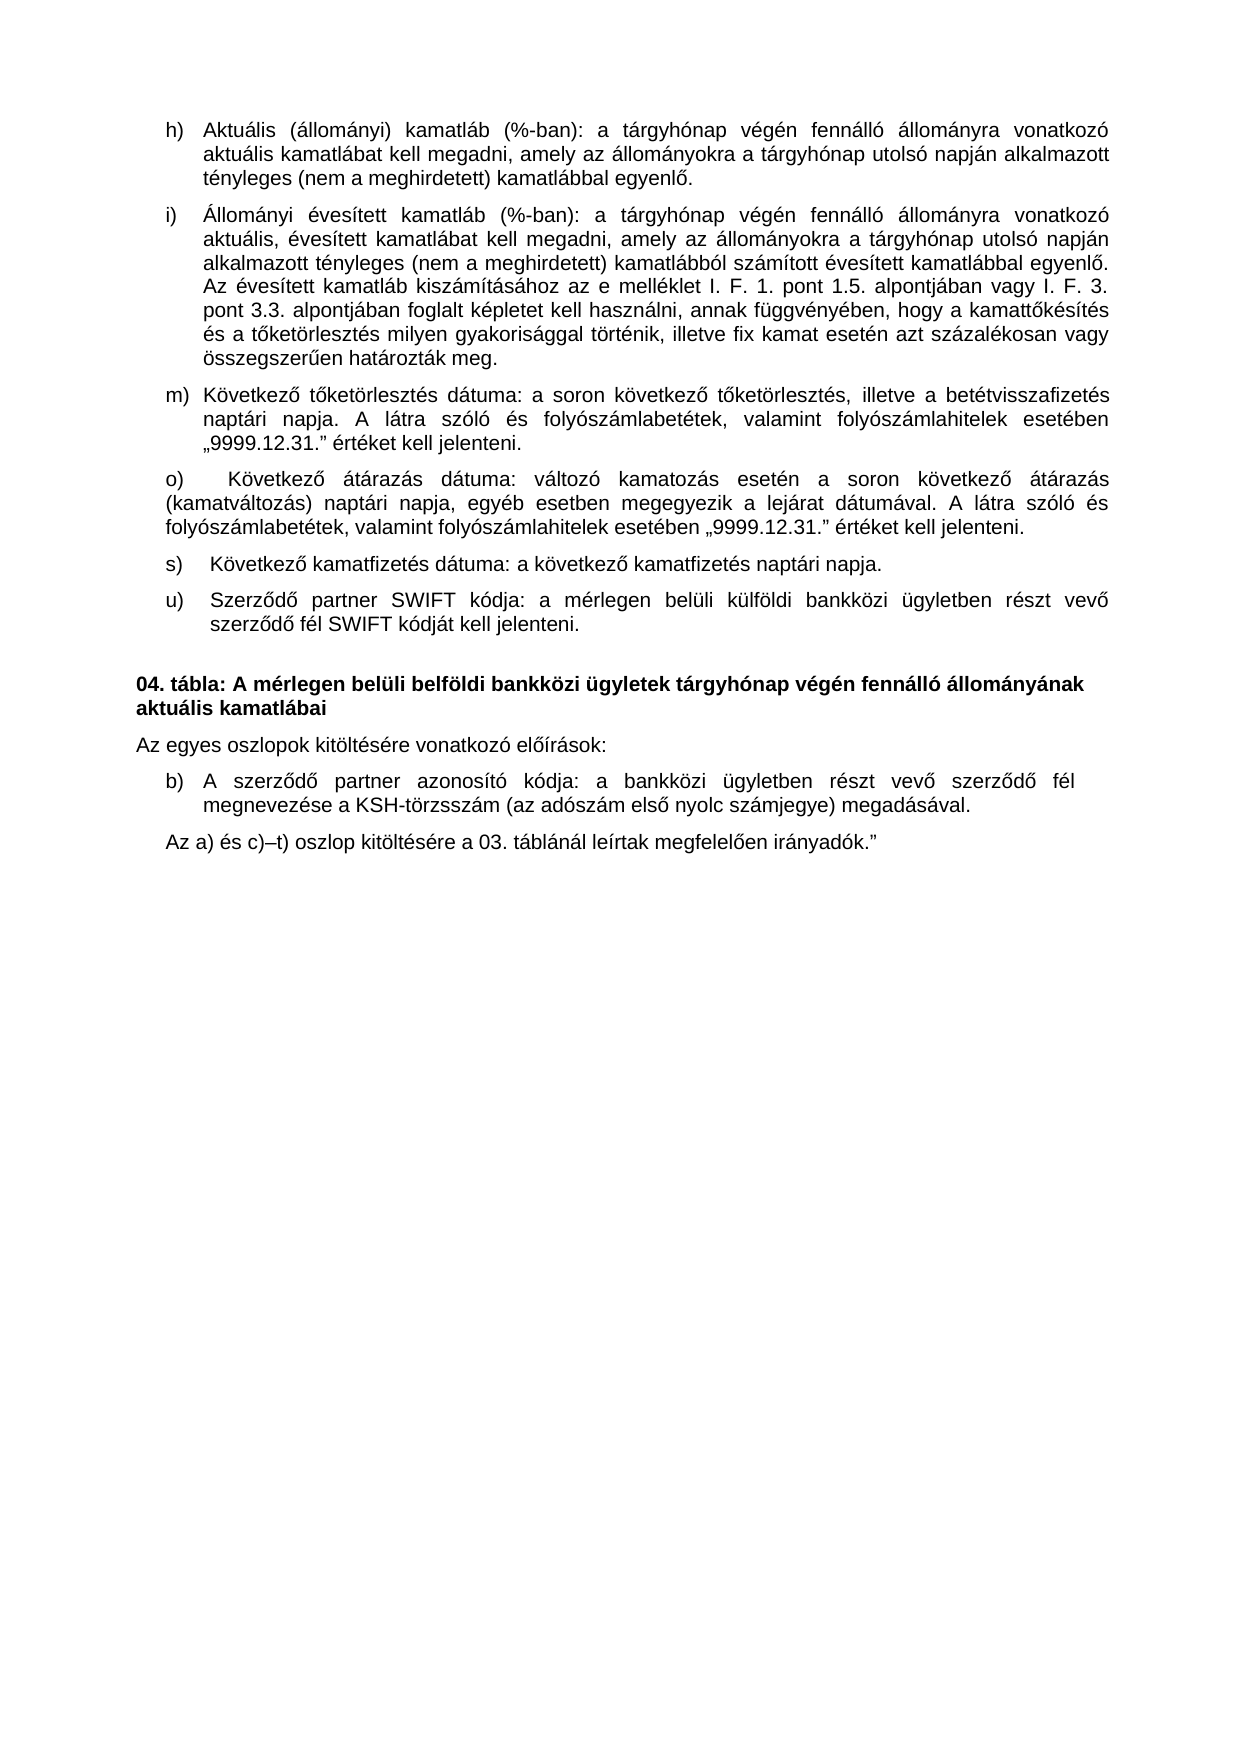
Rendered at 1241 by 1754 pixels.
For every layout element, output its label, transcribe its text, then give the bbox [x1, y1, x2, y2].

list Állományi évesített kamatláb (%-ban): a tárgyhónap végén fennálló állományra vonatkozó aktuális, évesített kamatlábat kell megadni, amely az állományokra a tárgyhónap utolsó napján alkalmazott tényleges (nem a meghirdetett) kamatlábból számított évesített kamatlábbal egyenlő. Az évesített kamatláb kiszámításához az e melléklet I. F. 1. pont 1.5. alpontjában vagy I. F. 3. pont 3.3. alpontjában foglalt képletet kell használni, annak függvényében, hogy a kamattőkésítés és a tőketörlesztés milyen gyakorisággal történik, illetve fix kamat esetén azt százalékosan vagy összegszerűen határozták meg. [165, 202, 1110, 370]
text s) Következő kamatfizetés dátuma: a következő kamatfizetés naptári napja. [165, 551, 1110, 575]
text m) Következő tőketörlesztés dátuma: a soron következő tőketörlesztés, illetve a betétvisszafizetés naptári napja. A látra szóló és folyószámlabetétek, valamint folyószámlahitelek esetében „9999.12.31.” értéket kell jelenteni. [165, 383, 1110, 454]
text u) Szerződő partner SWIFT kódja: a mérlegen belüli külföldi bankközi ügyletben részt vevő szerződő fél SWIFT kódját kell jelenteni. [165, 588, 1110, 636]
list Aktuális (állományi) kamatláb (%-ban): a tárgyhónap végén fennálló állományra vonatkozó aktuális kamatlábat kell megadni, amely az állományokra a tárgyhónap utolsó napján alkalmazott tényleges (nem a meghirdetett) kamatlábbal egyenlő. [165, 118, 1110, 190]
list A szerződő partner azonosító kódja: a bankközi ügyletben részt vevő szerződő fél megnevezése a KSH-törzsszám (az adószám első nyolc számjegye) megadásával. [165, 769, 1076, 817]
text o) Következő átárazás dátuma: változó kamatozás esetén a soron következő átárazás (kamatváltozás) naptári napja, egyéb esetben megegyezik a lejárat dátumával. A látra szóló és folyószámlabetétek, valamint folyószámlahitelek esetében „9999.12.31.” értéket kell jelenteni. [165, 467, 1110, 539]
text Az egyes oszlopok kitöltésére vonatkozó előírások: [136, 733, 1076, 757]
text Az a) és c)–t) oszlop kitöltésére a 03. táblánál leírtak megfelelően irányadók.” [165, 829, 1104, 853]
text 04. tábla: A mérlegen belüli belföldi bankközi ügyletek tárgyhónap végén fennálló állományának aktuális kamatlábai [136, 672, 1104, 720]
